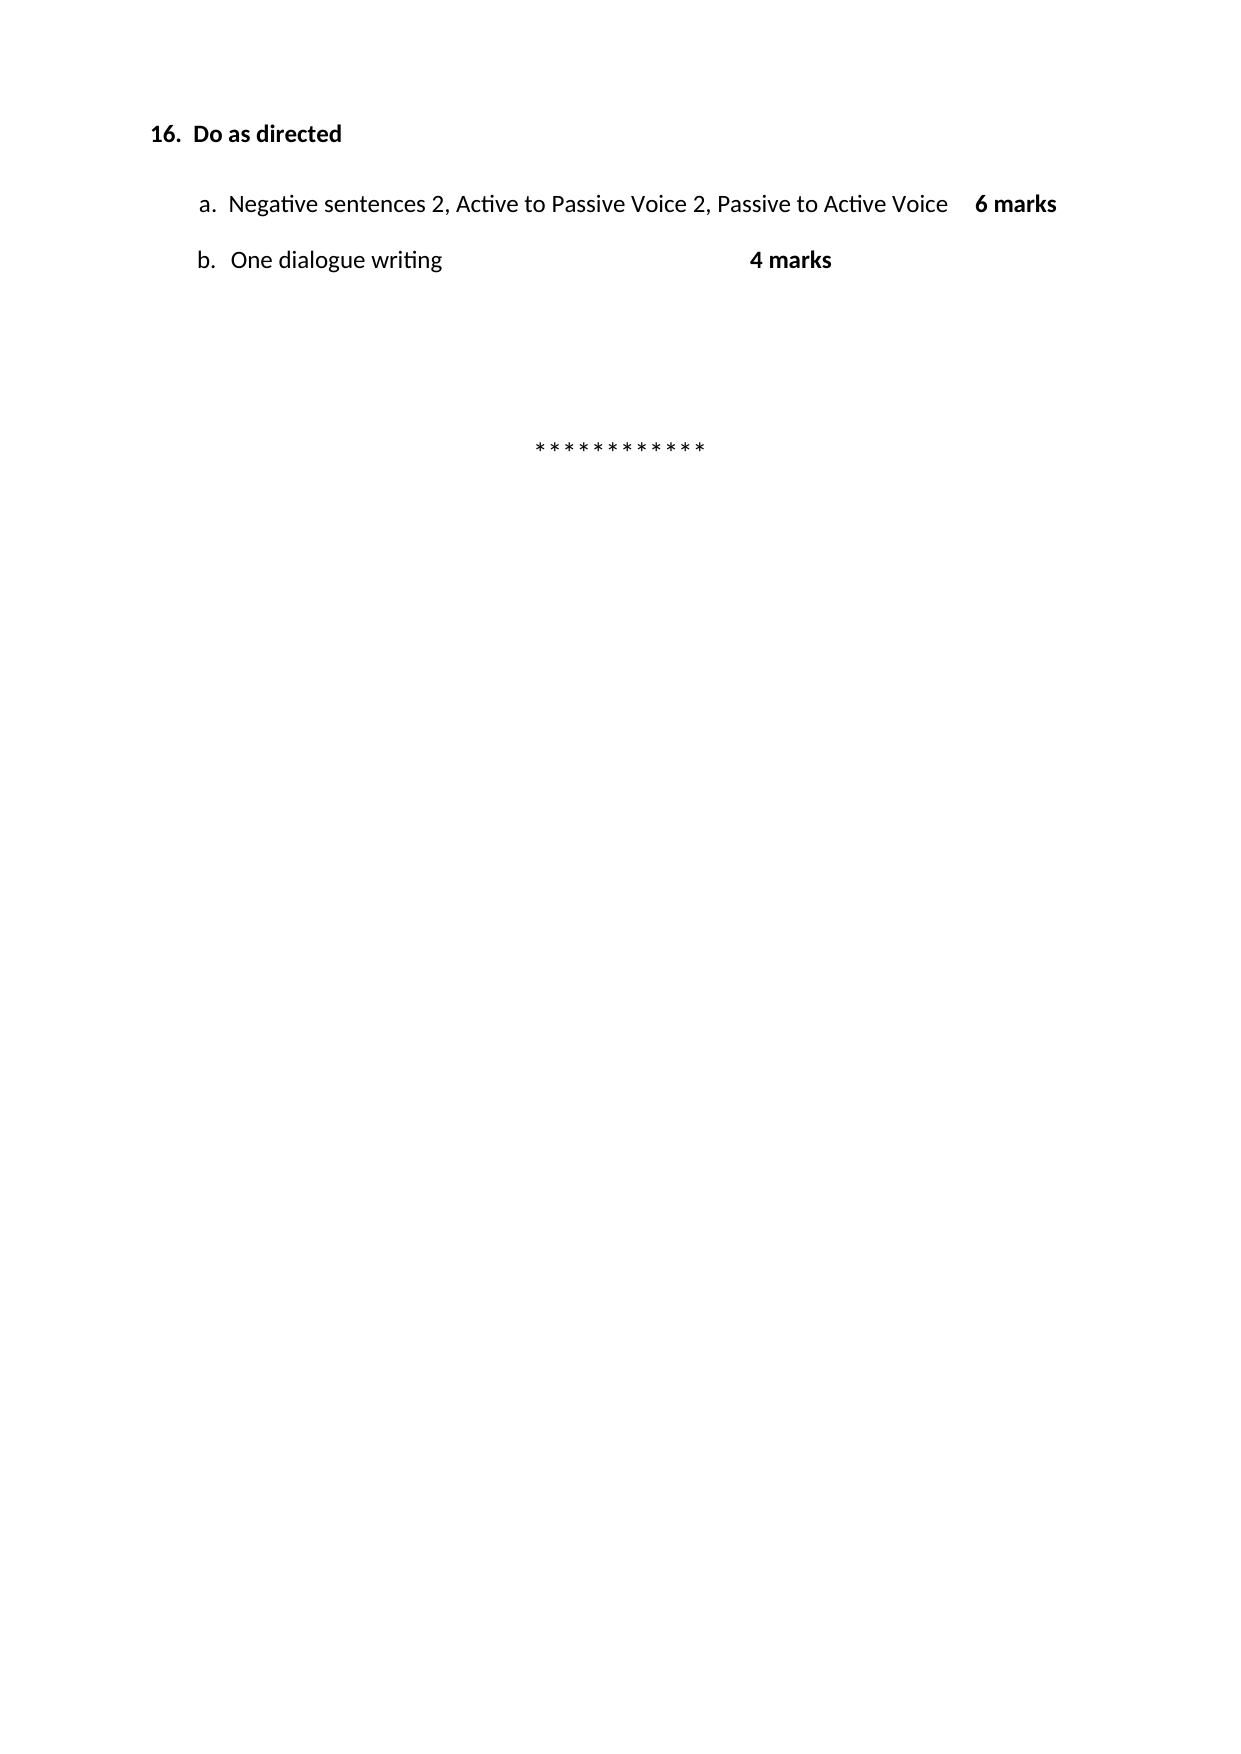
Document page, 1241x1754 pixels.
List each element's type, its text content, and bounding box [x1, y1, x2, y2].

text ************ [150, 435, 1090, 471]
text 16. Do as directed [150, 118, 1090, 149]
text a. Negative sentences 2, Active to Passive Voice 2, Passive to Active Voice 6 marks [150, 188, 1090, 219]
text b. One dialogue writing 4 marks [150, 244, 1090, 274]
